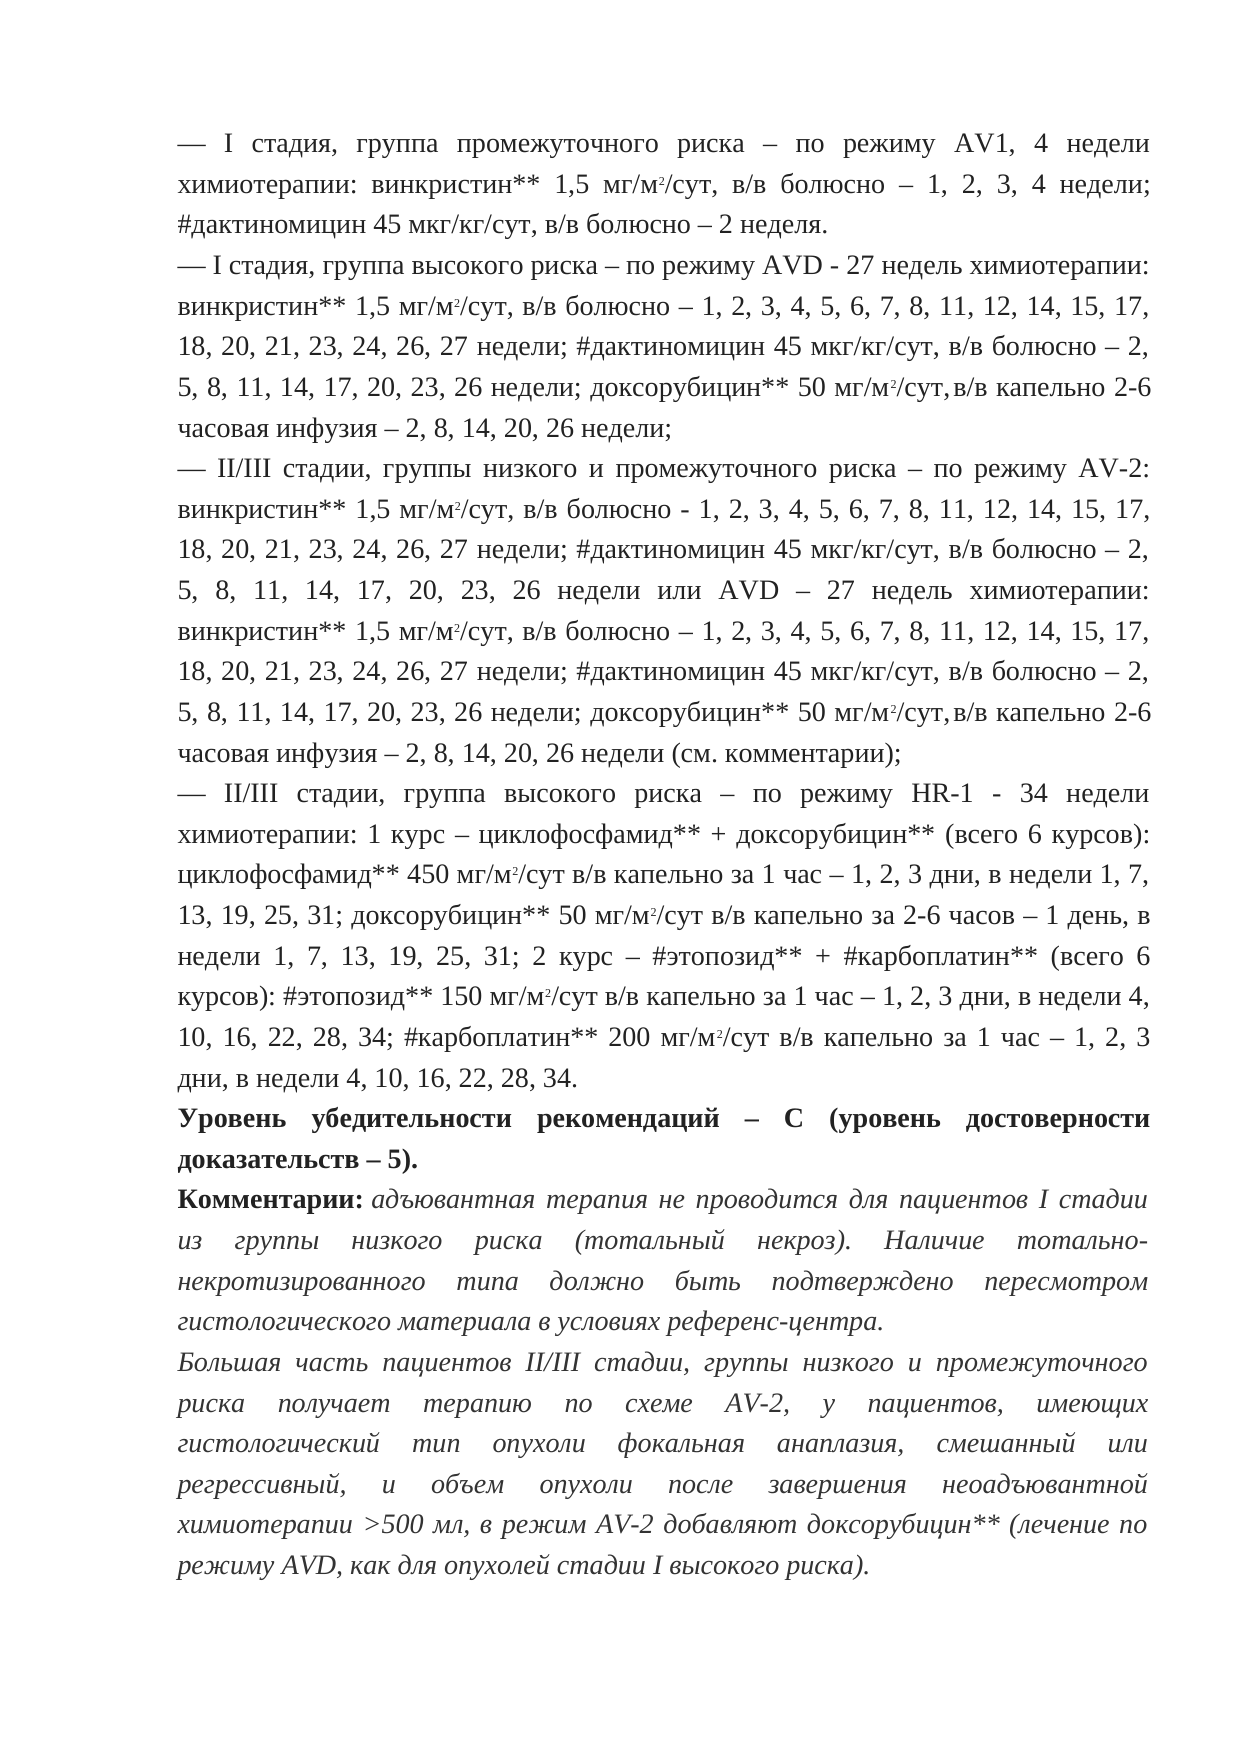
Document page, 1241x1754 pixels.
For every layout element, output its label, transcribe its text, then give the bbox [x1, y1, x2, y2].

text Комментарии: адъювантная терапия не проводится для пациентов I стадии из группы низкого риска (тотальный некроз). Наличие тотально-некротизированного типа должно быть подтверждено пересмотром гистологического материала в условиях референс-центра. [177, 1174, 1152, 1337]
text — II/III стадии, группы низкого и промежуточного риска – по режиму AV-2: винкристин** 1,5 мг/м2/сут, в/в болюсно - 1, 2, 3, 4, 5, 6, 7, 8, 11, 12, 14, 15, 17, 18, 20, 21, 23, 24, 26, 27 недели; #дактиномицин 45 мкг/кг/сут, в/в болюсно – 2, 5, 8, 11, 14, 17, 20, 23, 26 недели или AVD – 27 недель химиотерапии: винкристин** 1,5 мг/м2/сут, в/в болюсно – 1, 2, 3, 4, 5, 6, 7, 8, 11, 12, 14, 15, 17, 18, 20, 21, 23, 24, 26, 27 недели; #дактиномицин 45 мкг/кг/сут, в/в болюсно – 2, 5, 8, 11, 14, 17, 20, 23, 26 недели; доксорубицин** 50 мг/м2/сут, в/в капельно 2-6 часовая инфузия – 2, 8, 14, 20, 26 недели (см. комментарии); [177, 443, 1152, 768]
text Большая часть пациентов II/III стадии, группы низкого и промежуточного риска получает терапию по схеме AV-2, у пациентов, имеющих гистологический тип опухоли фокальная анаплазия, смешанный или регрессивный, и объем опухоли после завершения неоадъювантной химиотерапии >500 мл, в режим AV-2 добавляют доксорубицин** (лечение по режиму AVD, как для опухолей стадии I высокого риска). [177, 1337, 1152, 1581]
text — II/III стадии, группа высокого риска – по режиму HR-1 - 34 недели химиотерапии: 1 курс – циклофосфамид** + доксорубицин** (всего 6 курсов): циклофосфамид** 450 мг/м2/сут в/в капельно за 1 час – 1, 2, 3 дни, в недели 1, 7, 13, 19, 25, 31; доксорубицин** 50 мг/м2/сут в/в капельно за 2-6 часов – 1 день, в недели 1, 7, 13, 19, 25, 31; 2 курс – #этопозид** + #карбоплатин** (всего 6 курсов): #этопозид** 150 мг/м2/сут в/в капельно за 1 час – 1, 2, 3 дни, в недели 4, 10, 16, 22, 28, 34; #карбоплатин** 200 мг/м2/сут в/в капельно за 1 час – 1, 2, 3 дни, в недели 4, 10, 16, 22, 28, 34. [177, 768, 1152, 1093]
text Уровень убедительности рекомендаций – С (уровень достоверности доказательств – 5). [177, 1093, 1152, 1174]
text — I стадия, группа промежуточного риска – по режиму AV1, 4 недели химиотерапии: винкристин** 1,5 мг/м2/сут, в/в болюсно – 1, 2, 3, 4 недели; #дактиномицин 45 мкг/кг/сут, в/в болюсно – 2 неделя. [177, 118, 1152, 240]
text — I стадия, группа высокого риска – по режиму AVD - 27 недель химиотерапии: винкристин** 1,5 мг/м2/сут, в/в болюсно – 1, 2, 3, 4, 5, 6, 7, 8, 11, 12, 14, 15, 17, 18, 20, 21, 23, 24, 26, 27 недели; #дактиномицин 45 мкг/кг/сут, в/в болюсно – 2, 5, 8, 11, 14, 17, 20, 23, 26 недели; доксорубицин** 50 мг/м2/сут, в/в капельно 2-6 часовая инфузия – 2, 8, 14, 20, 26 недели; [177, 240, 1152, 443]
